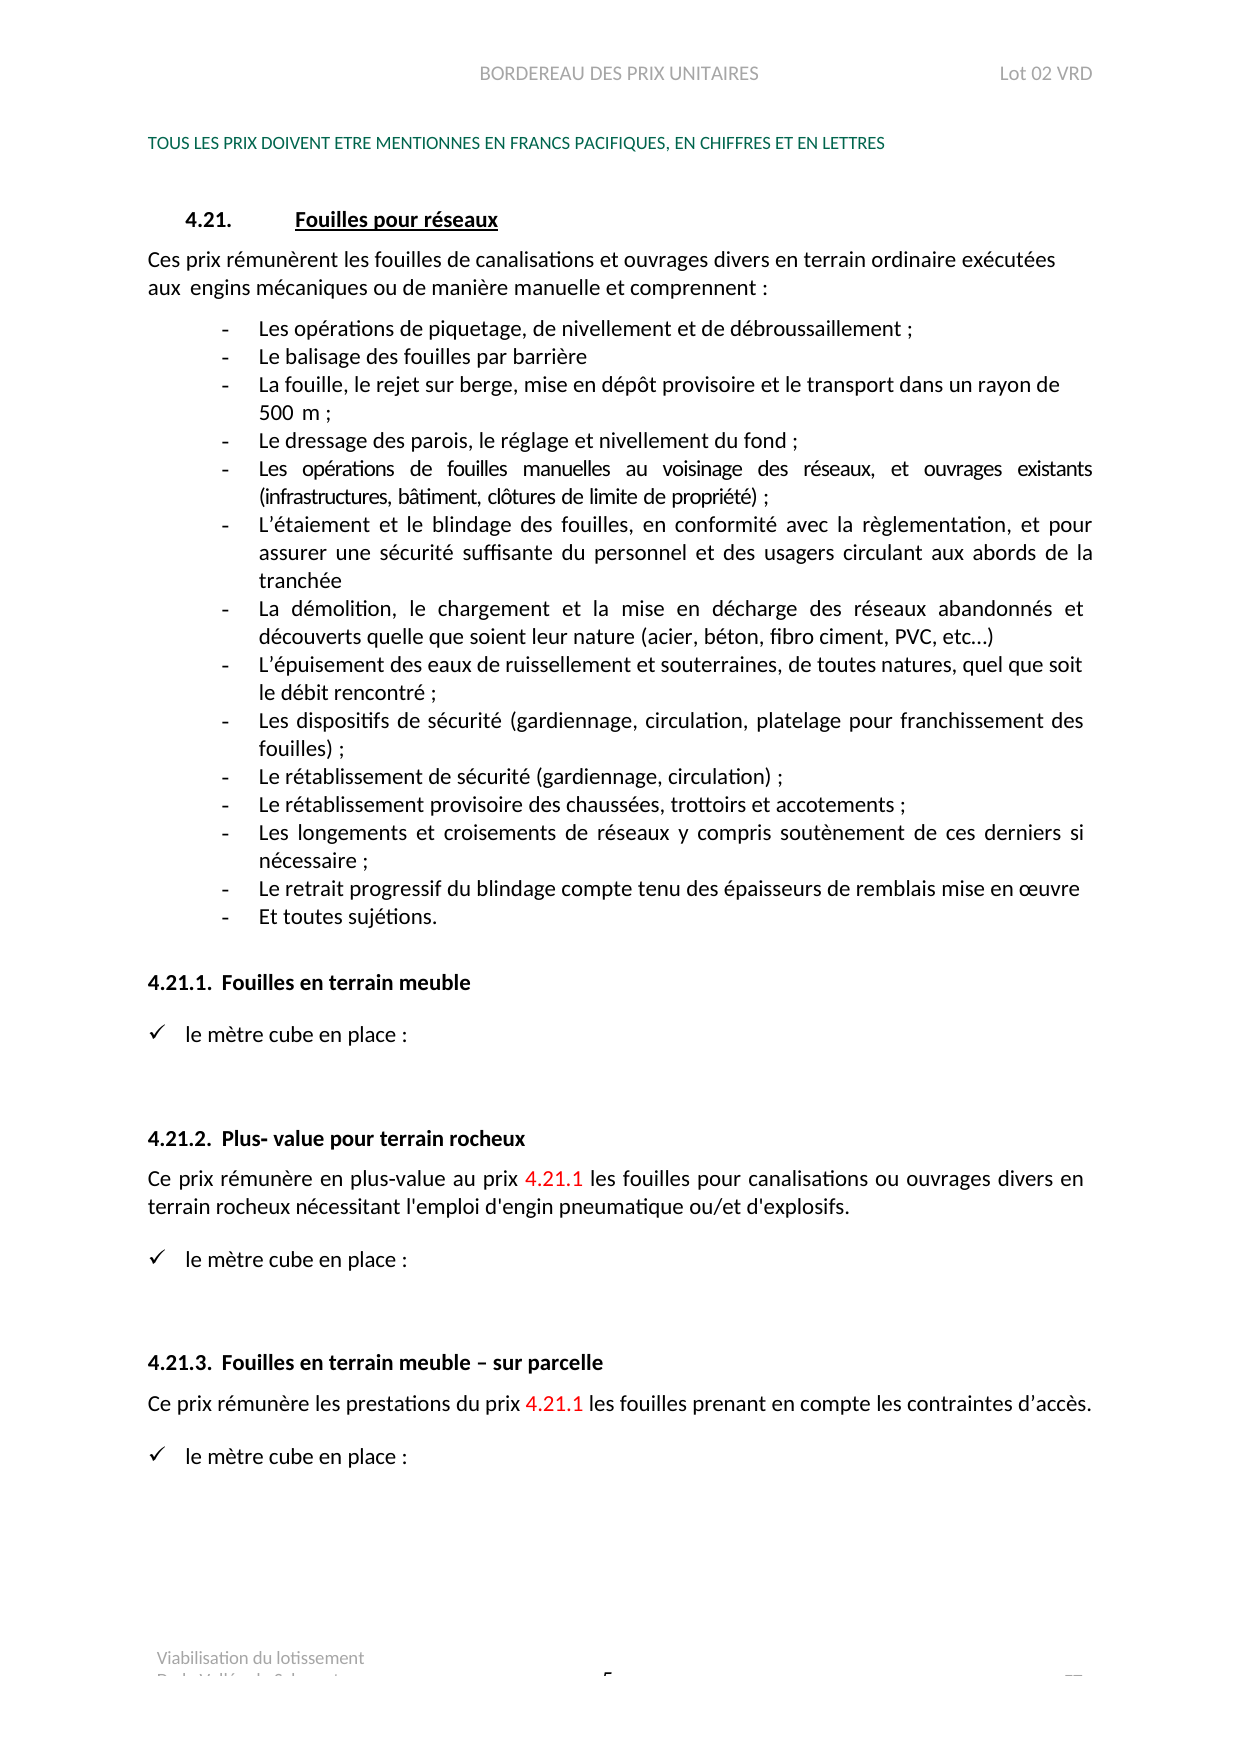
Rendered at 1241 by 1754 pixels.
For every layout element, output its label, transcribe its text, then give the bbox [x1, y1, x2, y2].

list Le retrait progressif du blindage compte tenu des épaisseurs de remblais mise en œuvre [221, 874, 1105, 902]
list L’étaiement et le blindage des fouilles, en conformité avec la règlementation, et pour assurer une sécurité suffisante du personnel et des usagers circulant aux abords de la tranchée [221, 510, 1093, 594]
list L’épuisement des eaux de ruissellement et souterraines, de toutes natures, quel que soit le débit rencontré ; [221, 650, 1093, 706]
list Les dispositifs de sécurité (gardiennage, circulation, platelage pour franchissement des fouilles) ; [221, 706, 1093, 762]
list le mètre cube en place : [148, 1245, 1105, 1273]
subtitle Fouilles pour réseaux [185, 205, 1105, 233]
text TOUS LES PRIX DOIVENT ETRE MENTIONNES EN FRANCS PACIFIQUES, EN CHIFFRES ET EN LETTRES [148, 132, 1105, 154]
subtitle Fouilles en terrain meuble [148, 968, 1105, 996]
text Ce prix rémunère les prestations du prix 4.21.1 les fouilles prenant en compte les contraintes d’accès. [148, 1389, 1105, 1417]
list La démolition, le chargement et la mise en décharge des réseaux abandonnés et découverts quelle que soient leur nature (acier, béton, fibro ciment, PVC, etc…) [221, 594, 1093, 650]
list le mètre cube en place : [148, 1442, 1105, 1470]
list le mètre cube en place : [148, 1021, 1105, 1048]
text Ce prix rémunère en plus‐value au prix 4.21.1 les fouilles pour canalisations ou ouvrages divers en terrain rocheux nécessitant l'emploi d'engin pneumatique ou/et d'explosifs. [148, 1164, 1093, 1220]
list Les longements et croisements de réseaux y compris soutènement de ces derniers si nécessaire ; [221, 818, 1093, 874]
list Le balisage des fouilles par barrière [221, 342, 1105, 370]
list Le rétablissement provisoire des chaussées, trottoirs et accotements ; [221, 790, 1105, 818]
subtitle Fouilles en terrain meuble – sur parcelle [148, 1348, 1105, 1376]
list Le rétablissement de sécurité (gardiennage, circulation) ; [221, 762, 1105, 790]
list Les opérations de piquetage, de nivellement et de débroussaillement ; [221, 314, 1105, 342]
subtitle Plus‐ value pour terrain rocheux [148, 1124, 1105, 1152]
list La fouille, le rejet sur berge, mise en dépôt provisoire et le transport dans un rayon de 500 m ; [221, 370, 1093, 426]
text Ces prix rémunèrent les fouilles de canalisations et ouvrages divers en terrain ordinaire exécutées aux engins mécaniques ou de manière manuelle et comprennent : [148, 245, 1093, 301]
list Et toutes sujétions. [221, 902, 1105, 930]
list Les opérations de fouilles manuelles au voisinage des réseaux, et ouvrages existants (infrastructures, bâtiment, clôtures de limite de propriété) ; [221, 454, 1093, 510]
list Le dressage des parois, le réglage et nivellement du fond ; [221, 426, 1105, 454]
